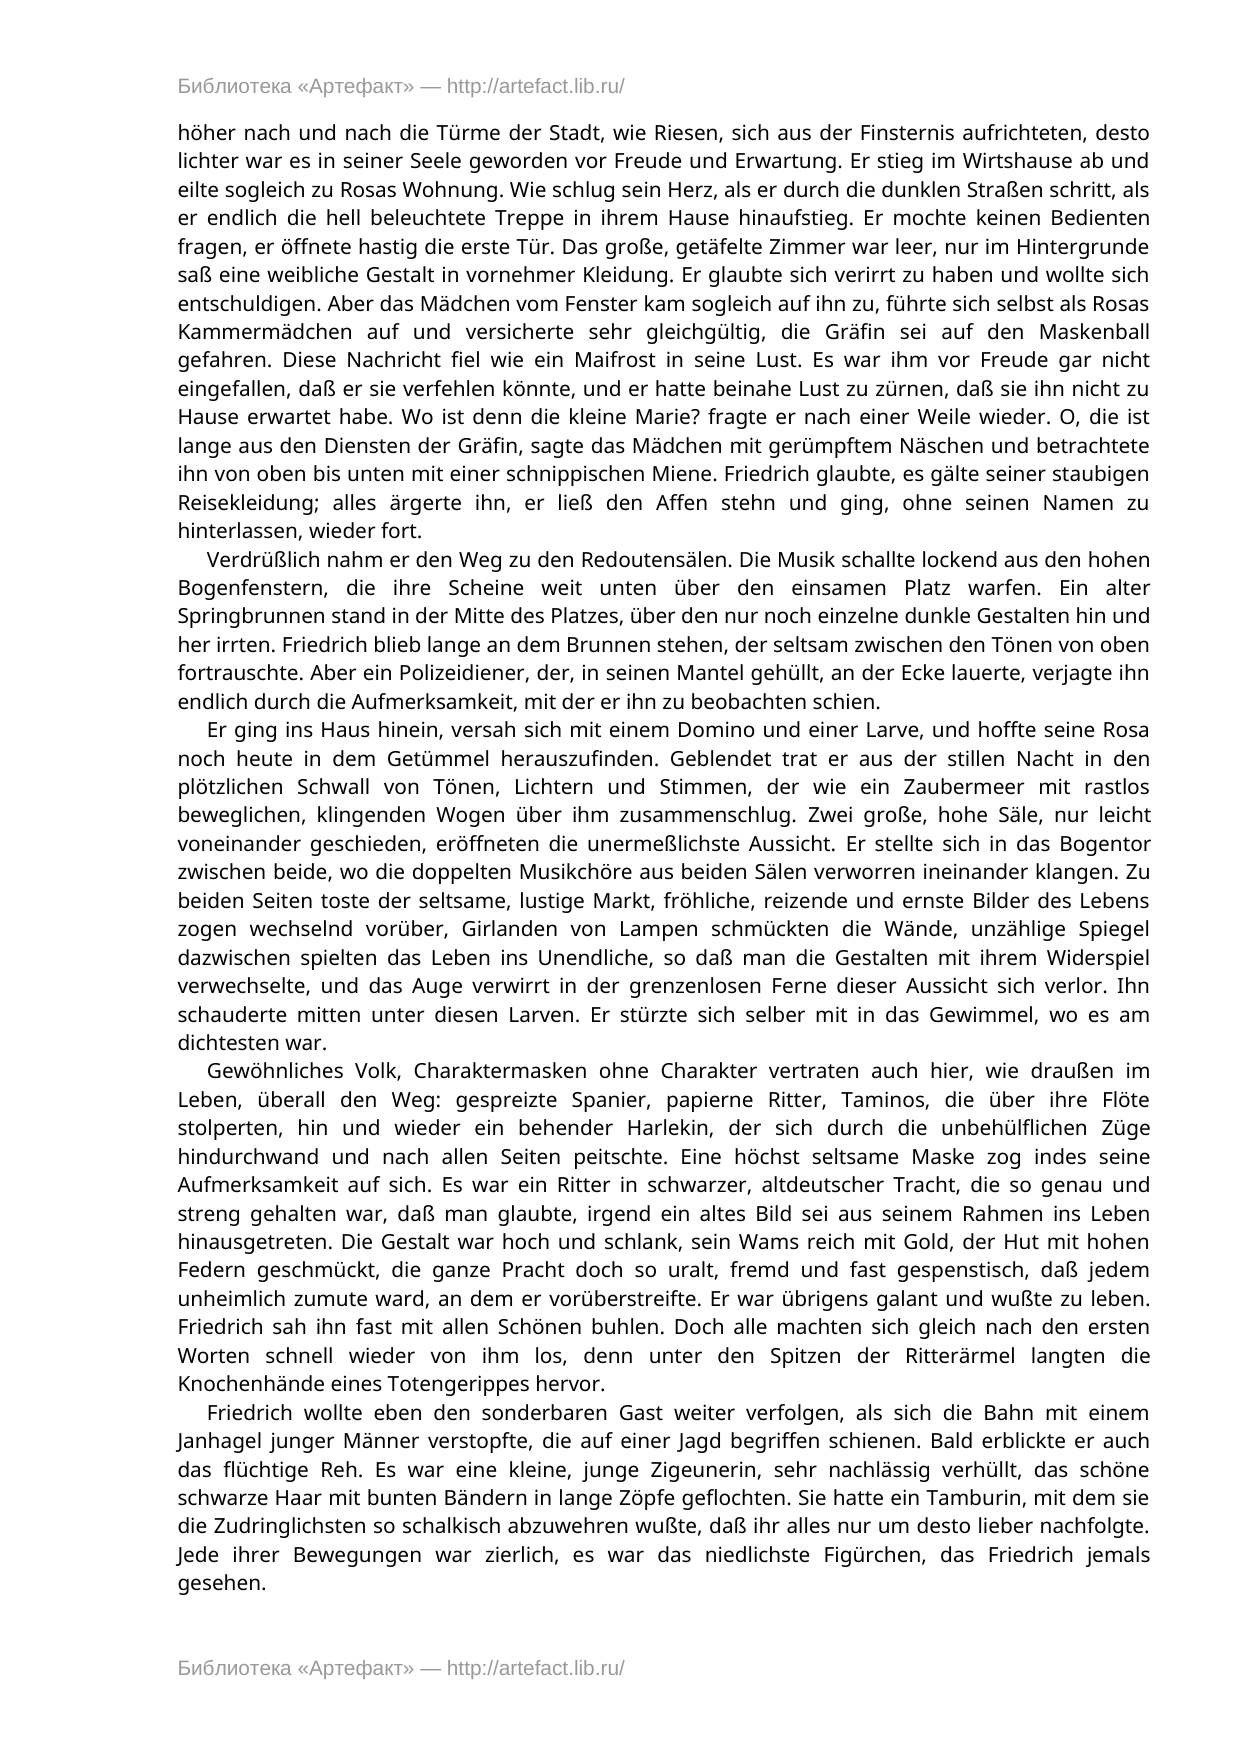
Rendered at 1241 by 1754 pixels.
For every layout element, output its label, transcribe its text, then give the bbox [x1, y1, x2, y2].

text Er ging ins Haus hinein, versah sich mit einem Domino und einer Larve, und hoffte seine Rosa noch heute in dem Getümmel herauszufinden. Geblendet trat er aus der stillen Nacht in den plötzlichen Schwall von Tönen, Lichtern und Stimmen, der wie ein Zaubermeer mit rastlos beweglichen, klingenden Wogen über ihm zusammenschlug. Zwei große, hohe Säle, nur leicht voneinander geschieden, eröffneten die unermeßlichste Aussicht. Er stellte sich in das Bogentor zwischen beide, wo die doppelten Musikchöre aus beiden Sälen verworren ineinander klangen. Zu beiden Seiten toste der seltsame, lustige Markt, fröhliche, reizende und ernste Bilder des Lebens zogen wechselnd vorüber, Girlanden von Lampen schmückten die Wände, unzählige Spiegel dazwischen spielten das Leben ins Unendliche, so daß man die Gestalten mit ihrem Widerspiel verwechselte, und das Auge verwirrt in der grenzenlosen Ferne dieser Aussicht sich verlor. Ihn schauderte mitten unter diesen Larven. Er stürzte sich selber mit in das Gewimmel, wo es am dichtesten war. [177, 715, 1152, 1057]
text Gewöhnliches Volk, Charaktermasken ohne Charakter vertraten auch hier, wie draußen im Leben, überall den Weg: gespreizte Spanier, papierne Ritter, Taminos, die über ihre Flöte stolperten, hin und wieder ein behender Harlekin, der sich durch die unbehülflichen Züge hindurchwand und nach allen Seiten peitschte. Eine höchst seltsame Maske zog indes seine Aufmerksamkeit auf sich. Es war ein Ritter in schwarzer, altdeutscher Tracht, die so genau und streng gehalten war, daß man glaubte, irgend ein altes Bild sei aus seinem Rahmen ins Leben hinausgetreten. Die Gestalt war hoch und schlank, sein Wams reich mit Gold, der Hut mit hohen Federn geschmückt, die ganze Pracht doch so uralt, fremd und fast gespenstisch, daß jedem unheimlich zumute ward, an dem er vorüberstreifte. Er war übrigens galant und wußte zu leben. Friedrich sah ihn fast mit allen Schönen buhlen. Doch alle machten sich gleich nach den ersten Worten schnell wieder von ihm los, denn unter den Spitzen der Ritterärmel langten die Knochenhände eines Totengerippes hervor. [177, 1057, 1152, 1398]
text Friedrich wollte eben den sonderbaren Gast weiter verfolgen, als sich die Bahn mit einem Janhagel junger Männer verstopfte, die auf einer Jagd begriffen schienen. Bald erblickte er auch das flüchtige Reh. Es war eine kleine, junge Zigeunerin, sehr nachlässig verhüllt, das schöne schwarze Haar mit bunten Bändern in lange Zöpfe geflochten. Sie hatte ein Tamburin, mit dem sie die Zudringlichsten so schalkisch abzuwehren wußte, daß ihr alles nur um desto lieber nachfolgte. Jede ihrer Bewegungen war zierlich, es war das niedlichste Figürchen, das Friedrich jemals gesehen. [177, 1398, 1152, 1597]
text Verdrüßlich nahm er den Weg zu den Redoutensälen. Die Musik schallte lockend aus den hohen Bogenfenstern, die ihre Scheine weit unten über den einsamen Platz warfen. Ein alter Springbrunnen stand in der Mitte des Platzes, über den nur noch einzelne dunkle Gestalten hin und her irrten. Friedrich blieb lange an dem Brunnen stehen, der seltsam zwischen den Tönen von oben fortrauschte. Aber ein Polizeidiener, der, in seinen Mantel gehüllt, an der Ecke lauerte, verjagte ihn endlich durch die Aufmerksamkeit, mit der er ihn zu beobachten schien. [177, 545, 1152, 715]
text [177, 118, 1152, 545]
